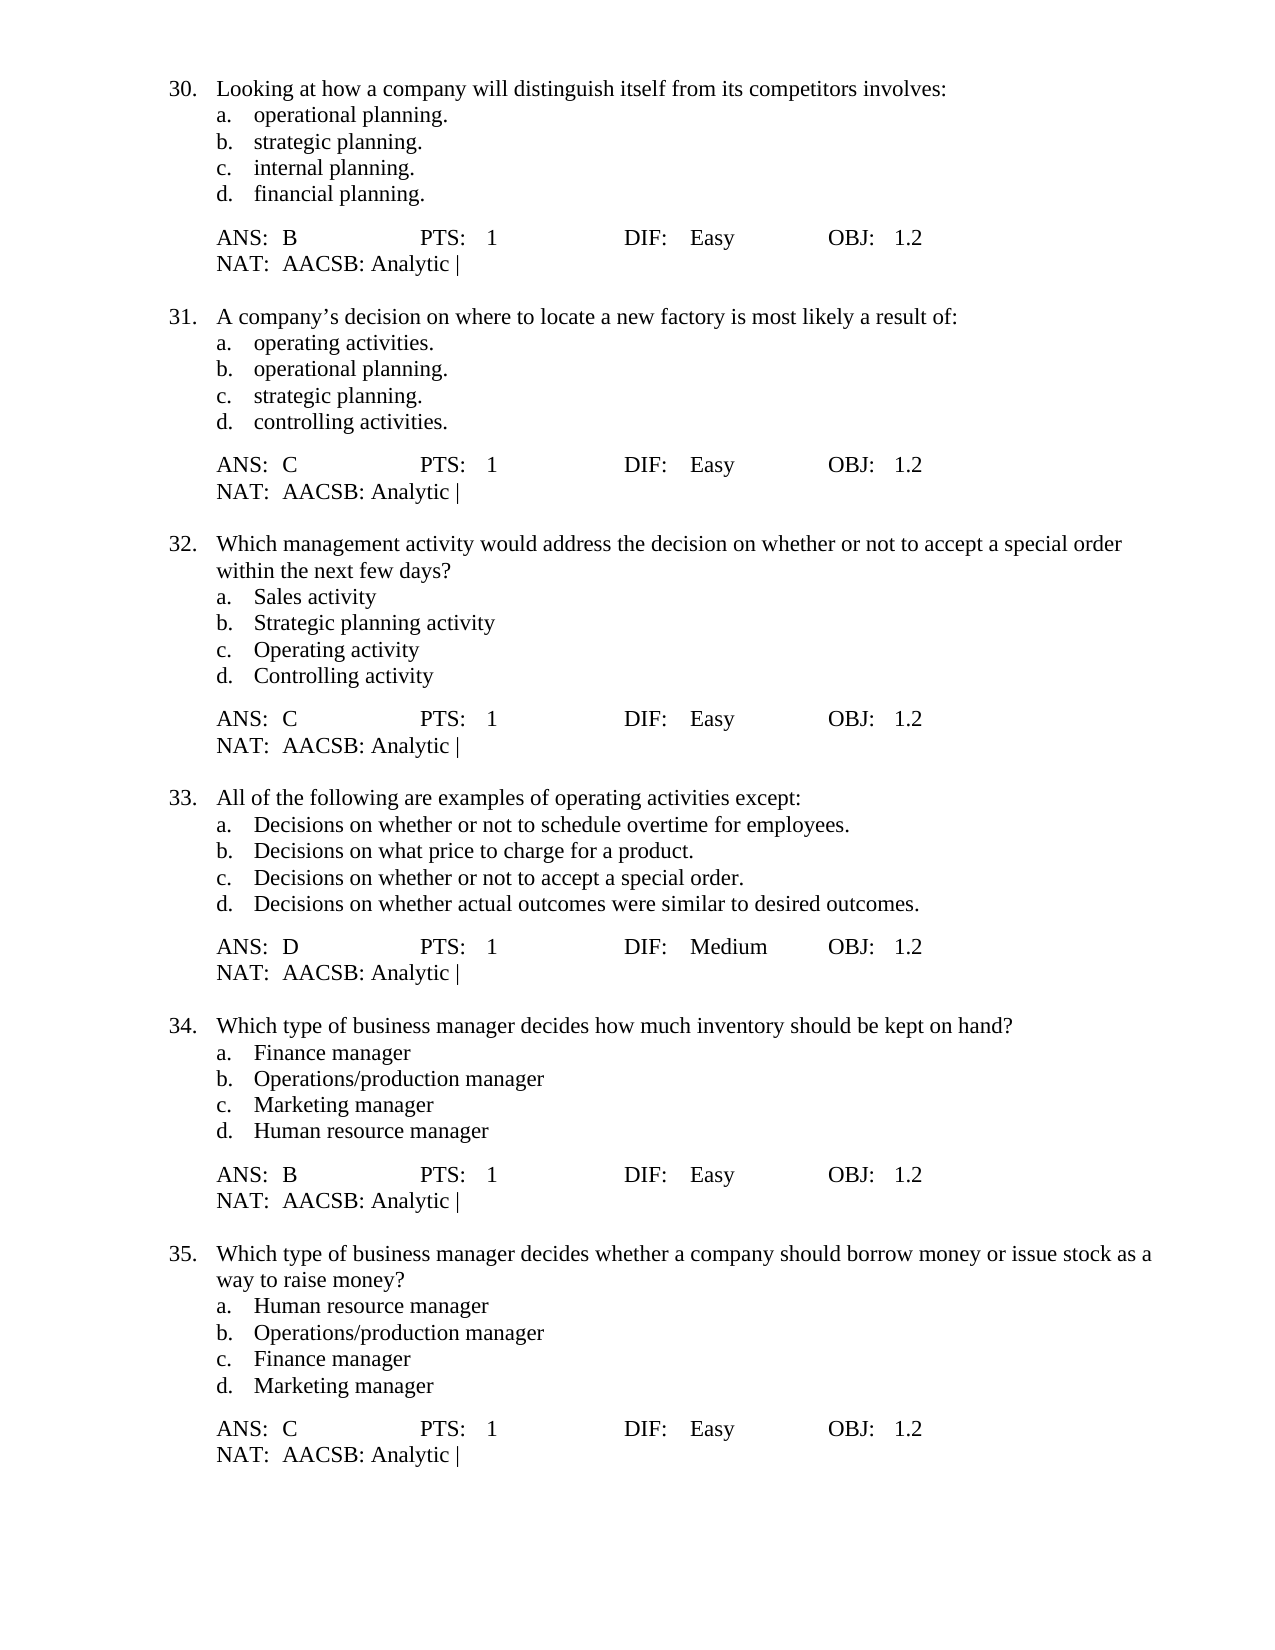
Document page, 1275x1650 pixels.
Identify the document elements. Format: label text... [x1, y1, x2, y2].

table_header a. [211, 583, 249, 609]
table_cell controlling activities. [249, 408, 1093, 434]
table_cell d. [211, 890, 249, 916]
table_cell Operations/production manager [249, 1319, 1093, 1345]
text NAT: AACSB: Analytic | [216, 478, 1162, 504]
table_cell c. [211, 636, 249, 662]
table_header operational planning. [249, 101, 1093, 128]
table_cell operational planning. [249, 355, 1093, 382]
table_cell b. [211, 1319, 249, 1345]
table_header a. [211, 329, 249, 355]
table_cell Decisions on whether actual outcomes were similar to desired outcomes. [249, 890, 1093, 916]
table_header operating activities. [249, 329, 1093, 355]
table_header Sales activity [249, 583, 1093, 609]
table_cell Marketing manager [249, 1091, 1093, 1118]
text ANS: B PTS: 1 DIF: Easy OBJ: 1.2 [216, 1161, 1162, 1187]
table_cell b. [211, 610, 249, 636]
text 30. Looking at how a company will distinguish itself from its competitors involves: [150, 75, 1162, 101]
table_cell d. [211, 1118, 249, 1144]
text 33. All of the following are examples of operating activities except: [150, 784, 1162, 811]
table_cell d. [211, 180, 249, 207]
table_cell c. [211, 1345, 249, 1372]
table_cell d. [211, 408, 249, 434]
table_cell c. [211, 382, 249, 408]
text NAT: AACSB: Analytic | [216, 732, 1162, 758]
table_header a. [211, 811, 249, 837]
table_header Decisions on whether or not to schedule overtime for employees. [249, 811, 1093, 837]
text 31. A company’s decision on where to locate a new factory is most likely a result of: [150, 303, 1162, 329]
table_header Human resource manager [249, 1293, 1093, 1319]
text NAT: AACSB: Analytic | [216, 959, 1162, 986]
table_cell internal planning. [249, 154, 1093, 180]
text 32. Which management activity would address the decision on whether or not to accept a special order within the next few days? [150, 530, 1162, 583]
table_cell Operations/production manager [249, 1065, 1093, 1091]
table_cell Human resource manager [249, 1118, 1093, 1144]
table_cell strategic planning. [249, 382, 1093, 408]
table_header Finance manager [249, 1039, 1093, 1065]
table_cell b. [211, 837, 249, 863]
table_cell Marketing manager [249, 1372, 1093, 1398]
table_cell b. [211, 1065, 249, 1091]
table_cell c. [211, 154, 249, 180]
table_header a. [211, 1293, 249, 1319]
text ANS: C PTS: 1 DIF: Easy OBJ: 1.2 [216, 451, 1162, 478]
table_header a. [211, 101, 249, 128]
text NAT: AACSB: Analytic | [216, 250, 1162, 276]
table_cell Controlling activity [249, 662, 1093, 688]
text NAT: AACSB: Analytic | [216, 1187, 1162, 1213]
table_cell Finance manager [249, 1345, 1093, 1372]
text 35. Which type of business manager decides whether a company should borrow money or issue stock as a way to raise money? [150, 1240, 1162, 1293]
text ANS: B PTS: 1 DIF: Easy OBJ: 1.2 [216, 224, 1162, 250]
text NAT: AACSB: Analytic | [216, 1441, 1162, 1468]
table_cell c. [211, 1091, 249, 1118]
text ANS: C PTS: 1 DIF: Easy OBJ: 1.2 [216, 1415, 1162, 1441]
table_cell Strategic planning activity [249, 610, 1093, 636]
table_cell Operating activity [249, 636, 1093, 662]
table_cell c. [211, 864, 249, 890]
table_header a. [211, 1039, 249, 1065]
table_cell d. [211, 1372, 249, 1398]
text 34. Which type of business manager decides how much inventory should be kept on hand? [150, 1012, 1162, 1038]
table_cell financial planning. [249, 180, 1093, 207]
table_cell b. [211, 128, 249, 154]
table_cell b. [211, 355, 249, 382]
text ANS: C PTS: 1 DIF: Easy OBJ: 1.2 [216, 705, 1162, 732]
table_cell strategic planning. [249, 128, 1093, 154]
table_cell d. [211, 662, 249, 688]
text ANS: D PTS: 1 DIF: Medium OBJ: 1.2 [216, 933, 1162, 959]
table_cell Decisions on whether or not to accept a special order. [249, 864, 1093, 890]
table_cell Decisions on what price to charge for a product. [249, 837, 1093, 863]
